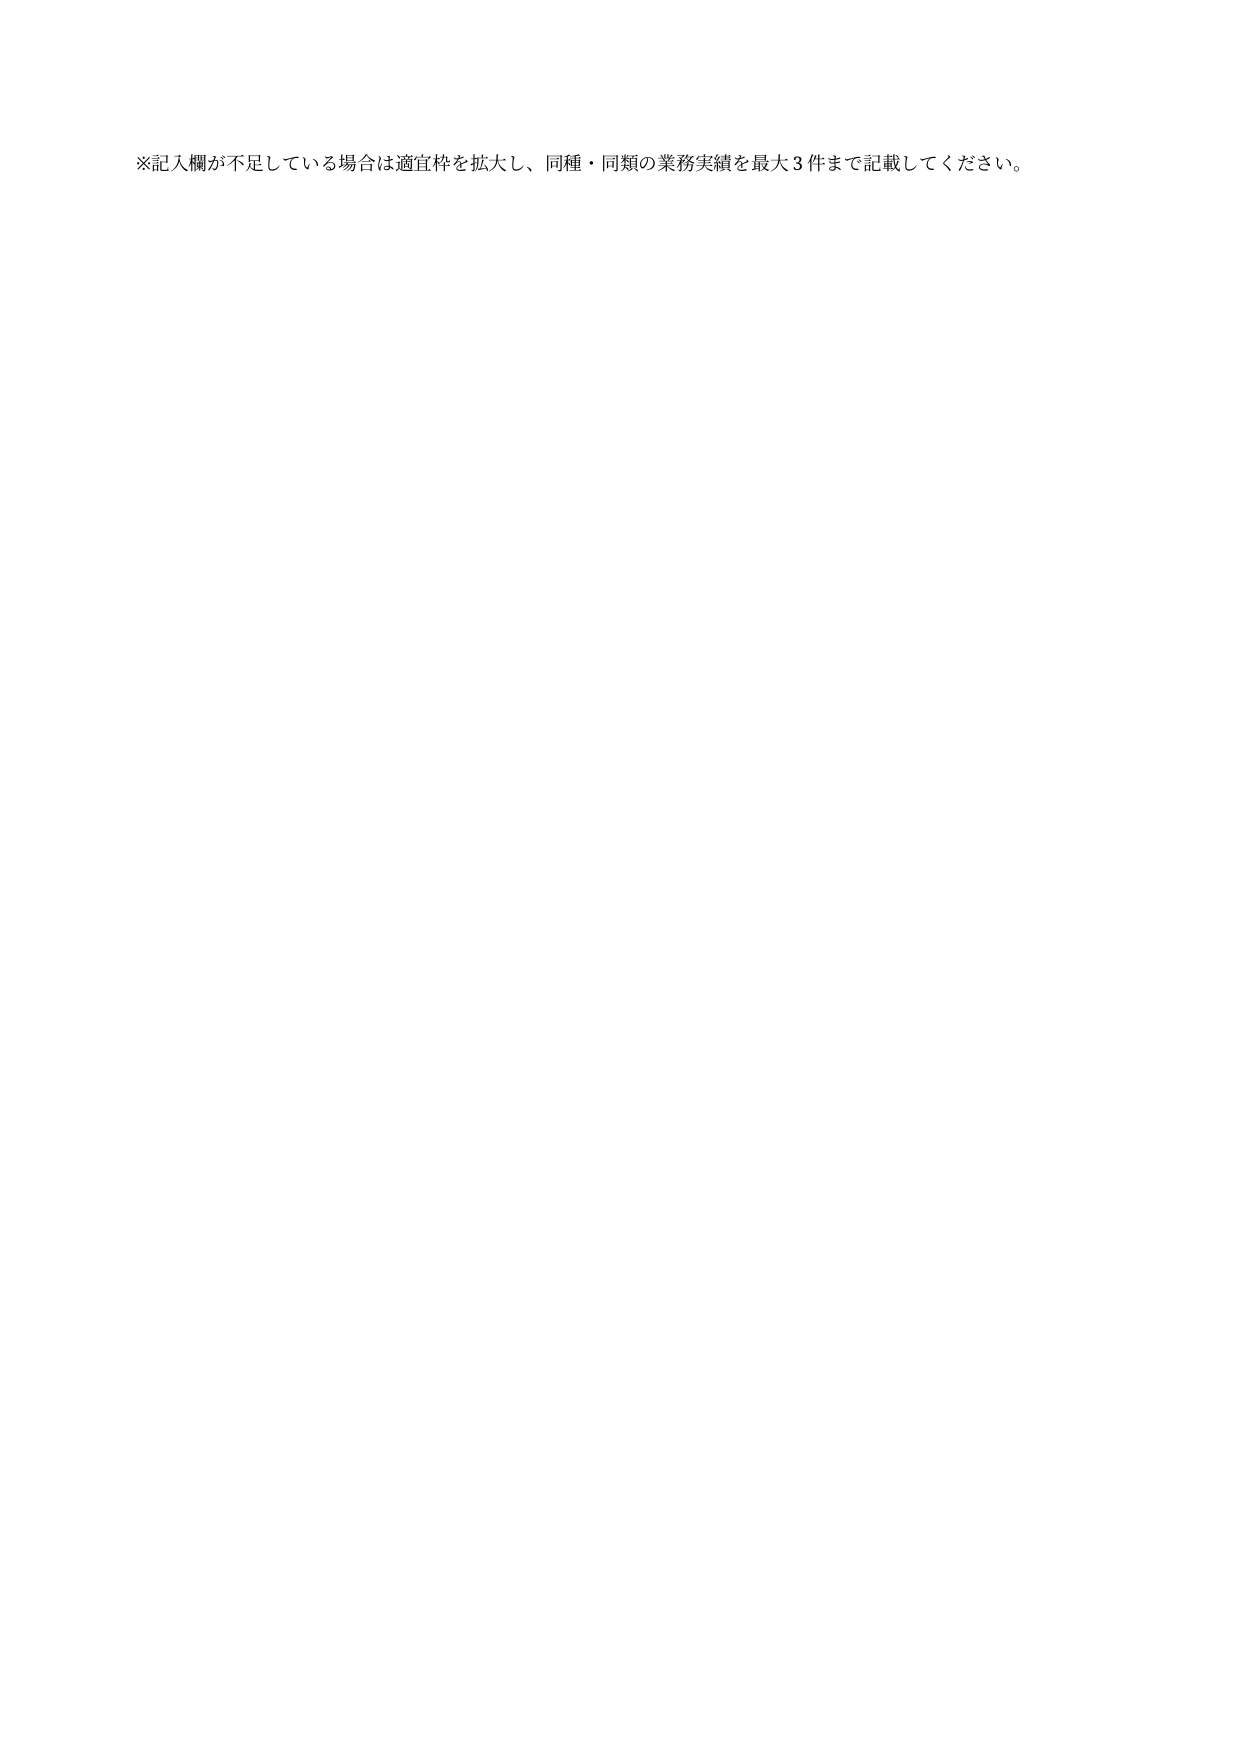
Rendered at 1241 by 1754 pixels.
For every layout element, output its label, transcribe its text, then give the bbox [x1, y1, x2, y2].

text ※記入欄が不足している場合は適宜枠を拡大し、同種・同類の業務実績を最大3件まで記載してください。 [136, 137, 1104, 188]
